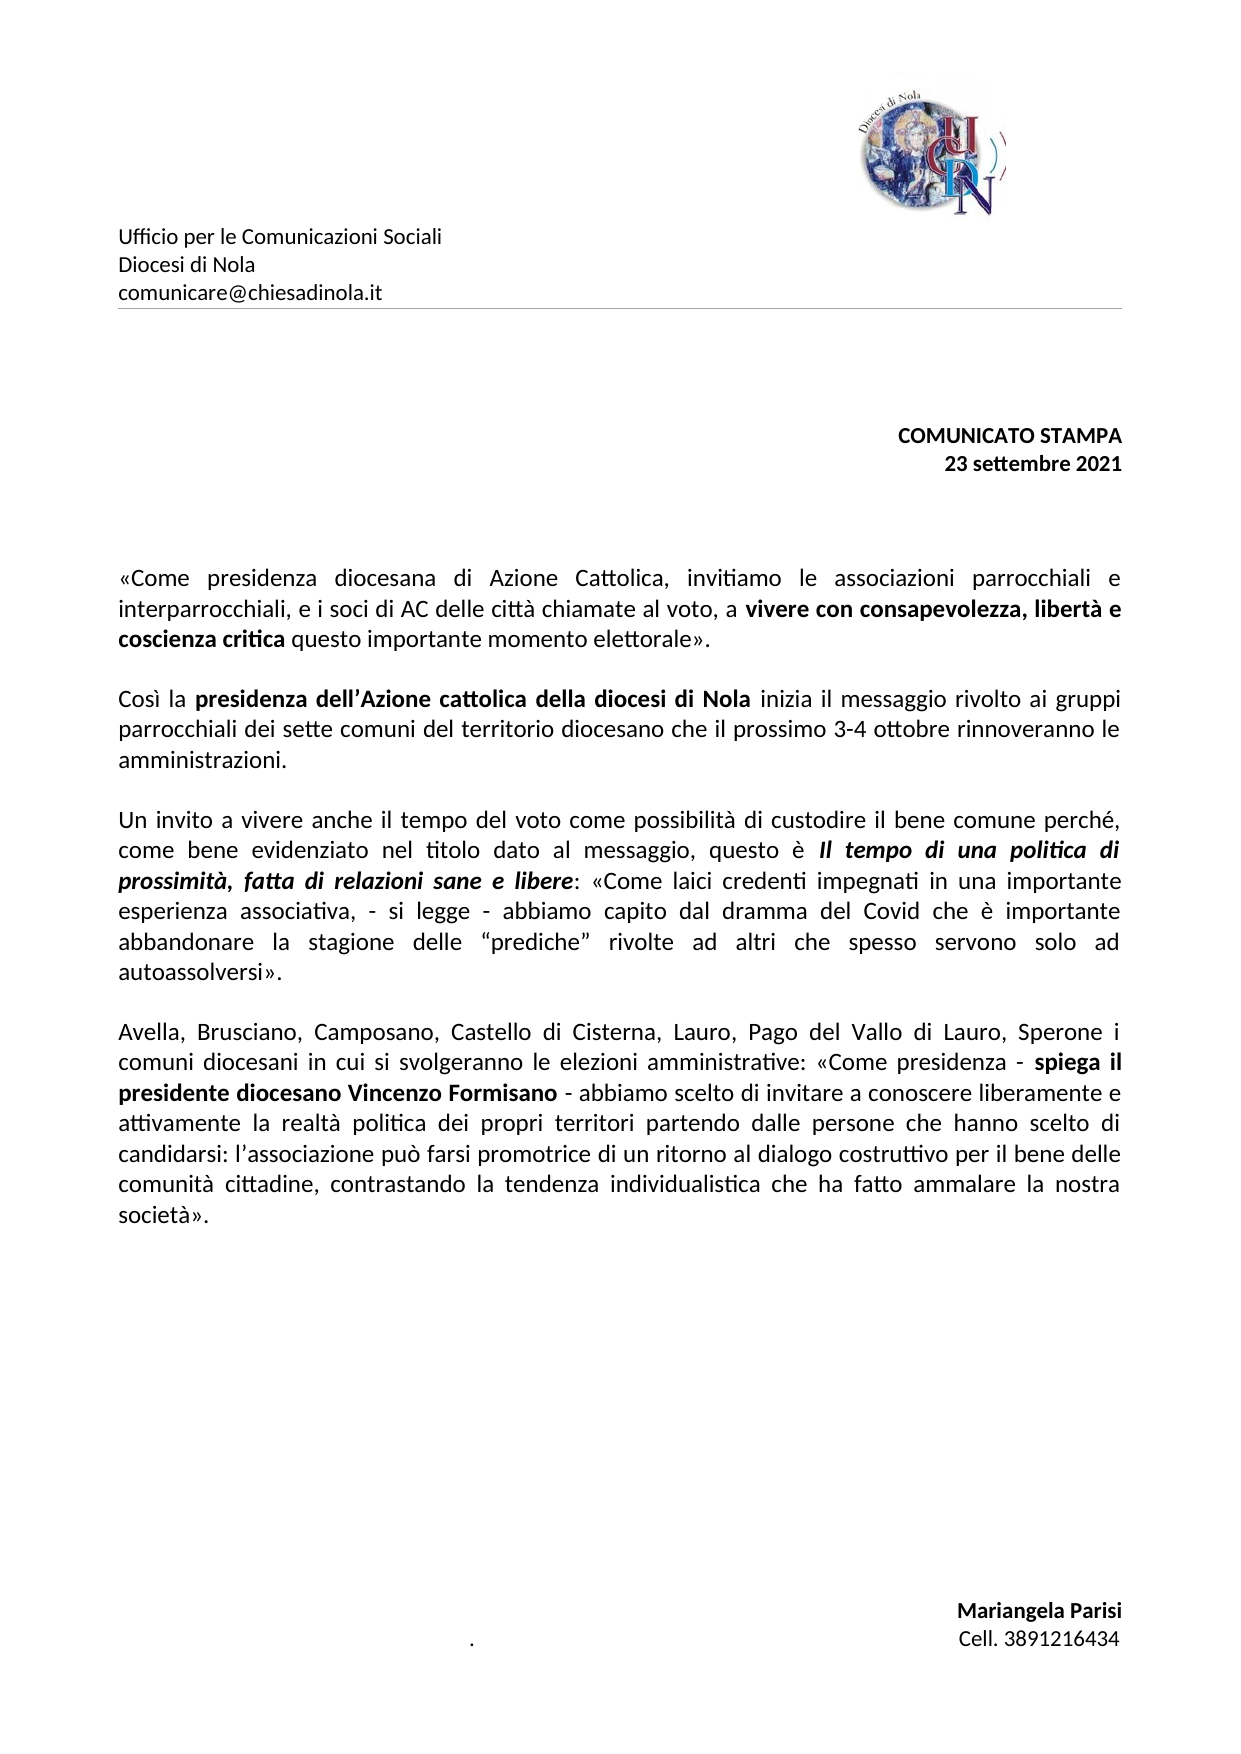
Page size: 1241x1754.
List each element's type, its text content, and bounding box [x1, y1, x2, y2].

text «Come presidenza diocesana di Azione Cattolica, invitiamo le associazioni parrocchiali e interparrocchiali, e i soci di AC delle città chiamate al voto, a vivere con consapevolezza, libertà e coscienza critica questo importante momento elettorale». [118, 562, 1122, 654]
text Avella, Brusciano, Camposano, Castello di Cisterna, Lauro, Pago del Vallo di Lauro, Sperone i comuni diocesani in cui si svolgeranno le elezioni amministrative: «Come presidenza - spiega il presidente diocesano Vincenzo Formisano - abbiamo scelto di invitare a conoscere liberamente e attivamente la realtà politica dei propri territori partendo dalle persone che hanno scelto di candidarsi: l’associazione può farsi promotrice di un ritorno al dialogo costruttivo per il bene delle comunità cittadine, contrastando la tendenza individualistica che ha fatto ammalare la nostra società». [118, 1016, 1122, 1230]
text 23 settembre 2021 [118, 449, 1122, 477]
text Così la presidenza dell’Azione cattolica della diocesi di Nola inizia il messaggio rivolto ai gruppi parrocchiali dei sette comuni del territorio diocesano che il prossimo 3-4 ottobre rinnoveranno le amministrazioni. [118, 683, 1122, 774]
text COMUNICATO STAMPA [118, 421, 1122, 449]
picture [858, 73, 1013, 244]
text Un invito a vivere anche il tempo del voto come possibilità di custodire il bene comune perché, come bene evidenziato nel titolo dato al messaggio, questo è Il tempo di una politica di prossimità, fatta di relazioni sane e libere: «Come laici credenti impegnati in una importante esperienza associativa, - si legge - abbiamo capito dal dramma del Covid che è importante abbandonare la stagione delle “prediche” rivolte ad altri che spesso servono solo ad autoassolversi». [118, 804, 1122, 987]
